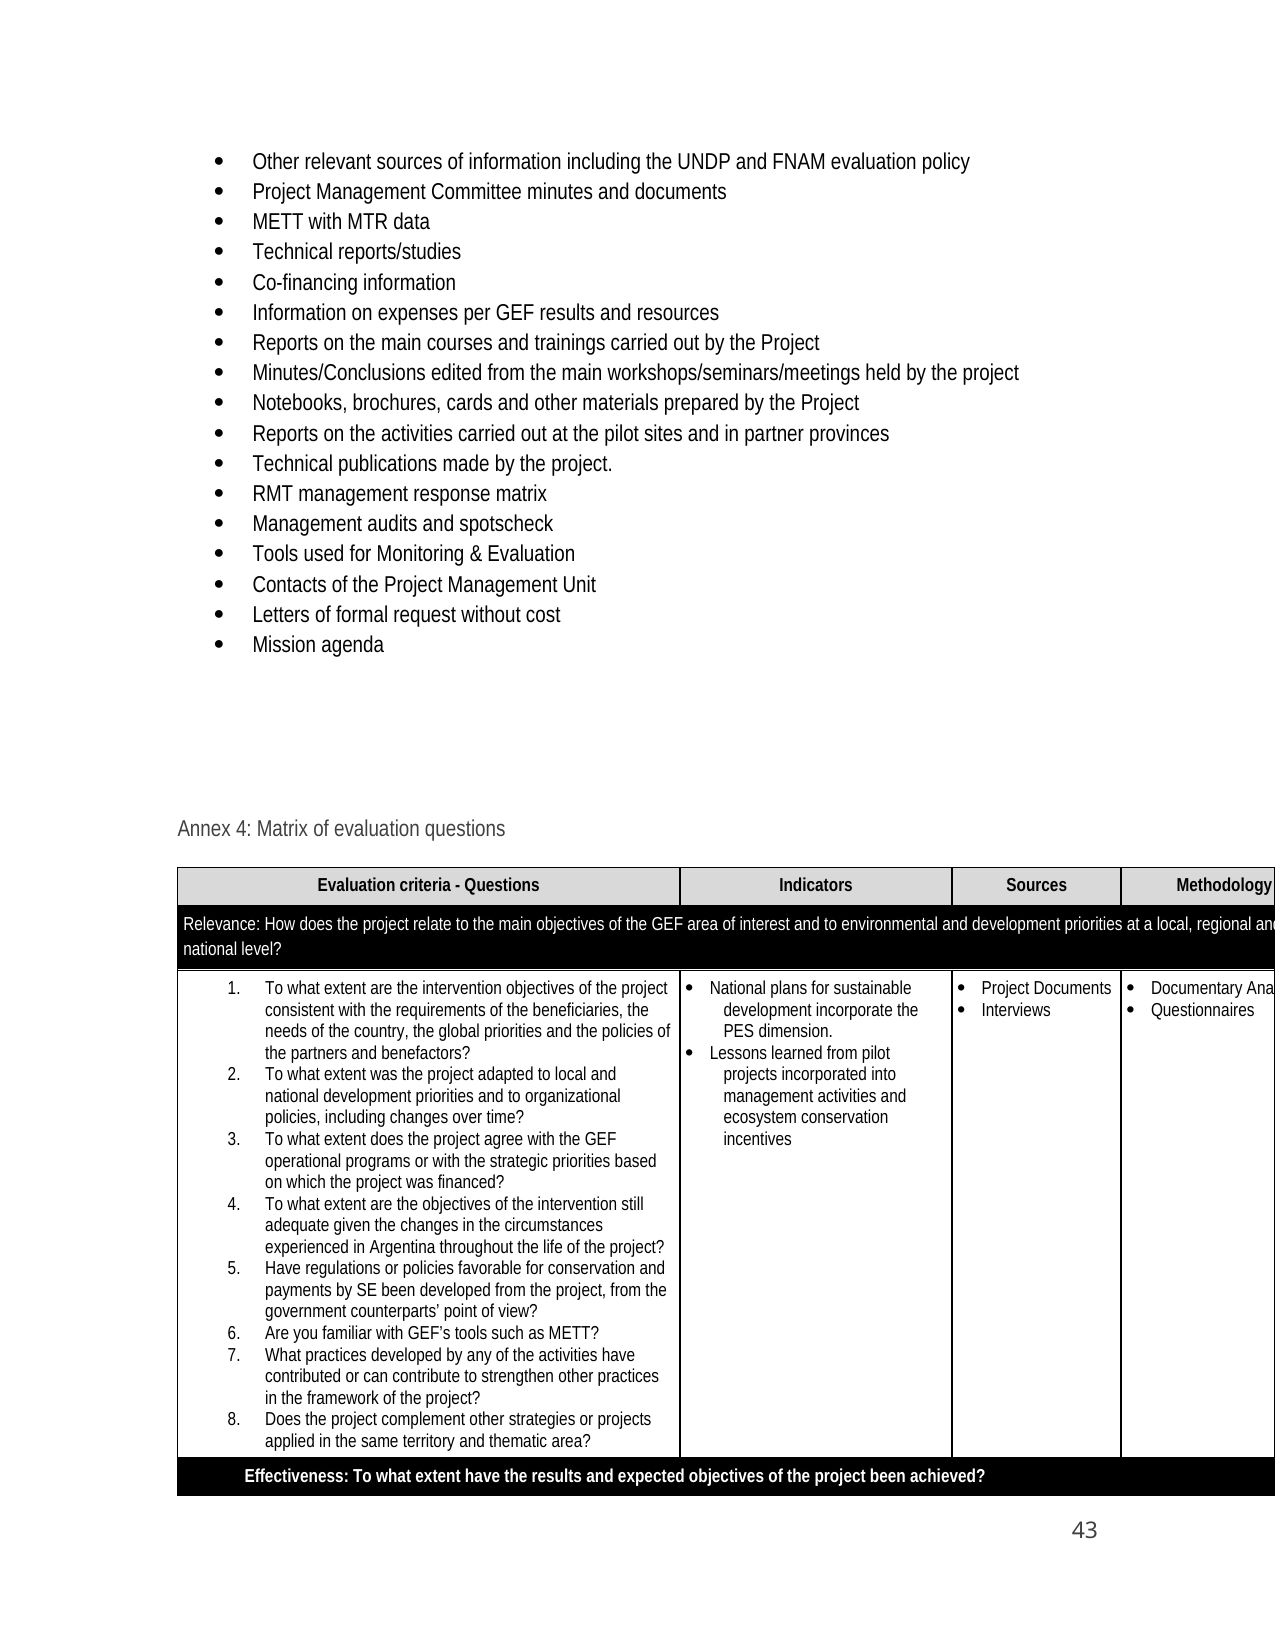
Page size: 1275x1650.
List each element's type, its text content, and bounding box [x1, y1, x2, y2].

list Tools used for Monitoring & Evaluation [215, 540, 1098, 567]
table_header Evaluation criteria - Questions [178, 868, 679, 905]
table_header Methodology [1122, 868, 1274, 905]
list Mission agenda [215, 631, 1098, 657]
table_header Indicators [681, 868, 951, 905]
list Management audits and spotscheck [215, 510, 1098, 537]
list METT with MTR data [215, 208, 1098, 234]
text Annex 4: Matrix of evaluation questions [177, 815, 1098, 842]
list Contacts of the Project Management Unit [215, 571, 1098, 597]
table_cell [178, 971, 198, 1457]
table_cell National plans for sustainable development incorporate the PES dimension. Lessons learned from pilot projects incorporated into management activities and ecosystem conservation incentives [681, 971, 951, 1457]
list Reports on the activities carried out at the pilot sites and in partner provinces [215, 419, 1098, 446]
list Information on expenses per GEF results and resources [215, 299, 1098, 325]
table_cell Documentary Analysis Questionnaires [1122, 971, 1274, 1457]
table_cell Effectiveness: To what extent have the results and expected objectives of the project been achieved? [178, 1457, 1274, 1496]
list Technical publications made by the project. [215, 450, 1098, 476]
table_cell Relevance: How does the project relate to the main objectives of the GEF area of interest and to environmental and development priorities at a local, regional and national level? [178, 907, 1274, 969]
list Letters of formal request without cost [215, 601, 1098, 627]
list Notebooks, brochures, cards and other materials prepared by the Project [215, 389, 1098, 416]
list Reports on the main courses and trainings carried out by the Project [215, 329, 1098, 355]
list Project Management Committee minutes and documents [215, 178, 1098, 204]
list Technical reports/studies [215, 238, 1098, 265]
table_cell Project Documents Interviews [953, 971, 1120, 1457]
table_header Sources [953, 868, 1120, 905]
list Minutes/Conclusions edited from the main workshops/seminars/meetings held by the project [215, 359, 1098, 386]
list Other relevant sources of information including the UNDP and FNAM evaluation policy [215, 148, 1098, 174]
list Co-financing information [215, 268, 1098, 295]
table_cell To what extent are the intervention objectives of the project consistent with the requirements of the beneficiaries, the needs of the country, the global priorities and the policies of the partners and benefactors? To what extent was the project adapted to local and national development priorities and to organizational policies, including changes over time? To what extent does the project agree with the GEF operational programs or with the strategic priorities based on which the project was financed? To what extent are the objectives of the intervention still adequate given the changes in the circumstances experienced in Argentina throughout the life of the project? Have regulations or policies favorable for conservation and payments by SE been developed from the project, from the government counterparts’ point of view? Are you familiar with GEF’s tools such as METT? What practices developed by any of the activities have contributed or can contribute to strengthen other practices in the framework of the project? Does the project complement other strategies or projects applied in the same territory and thematic area? [198, 971, 679, 1457]
list RMT management response matrix [215, 480, 1098, 506]
